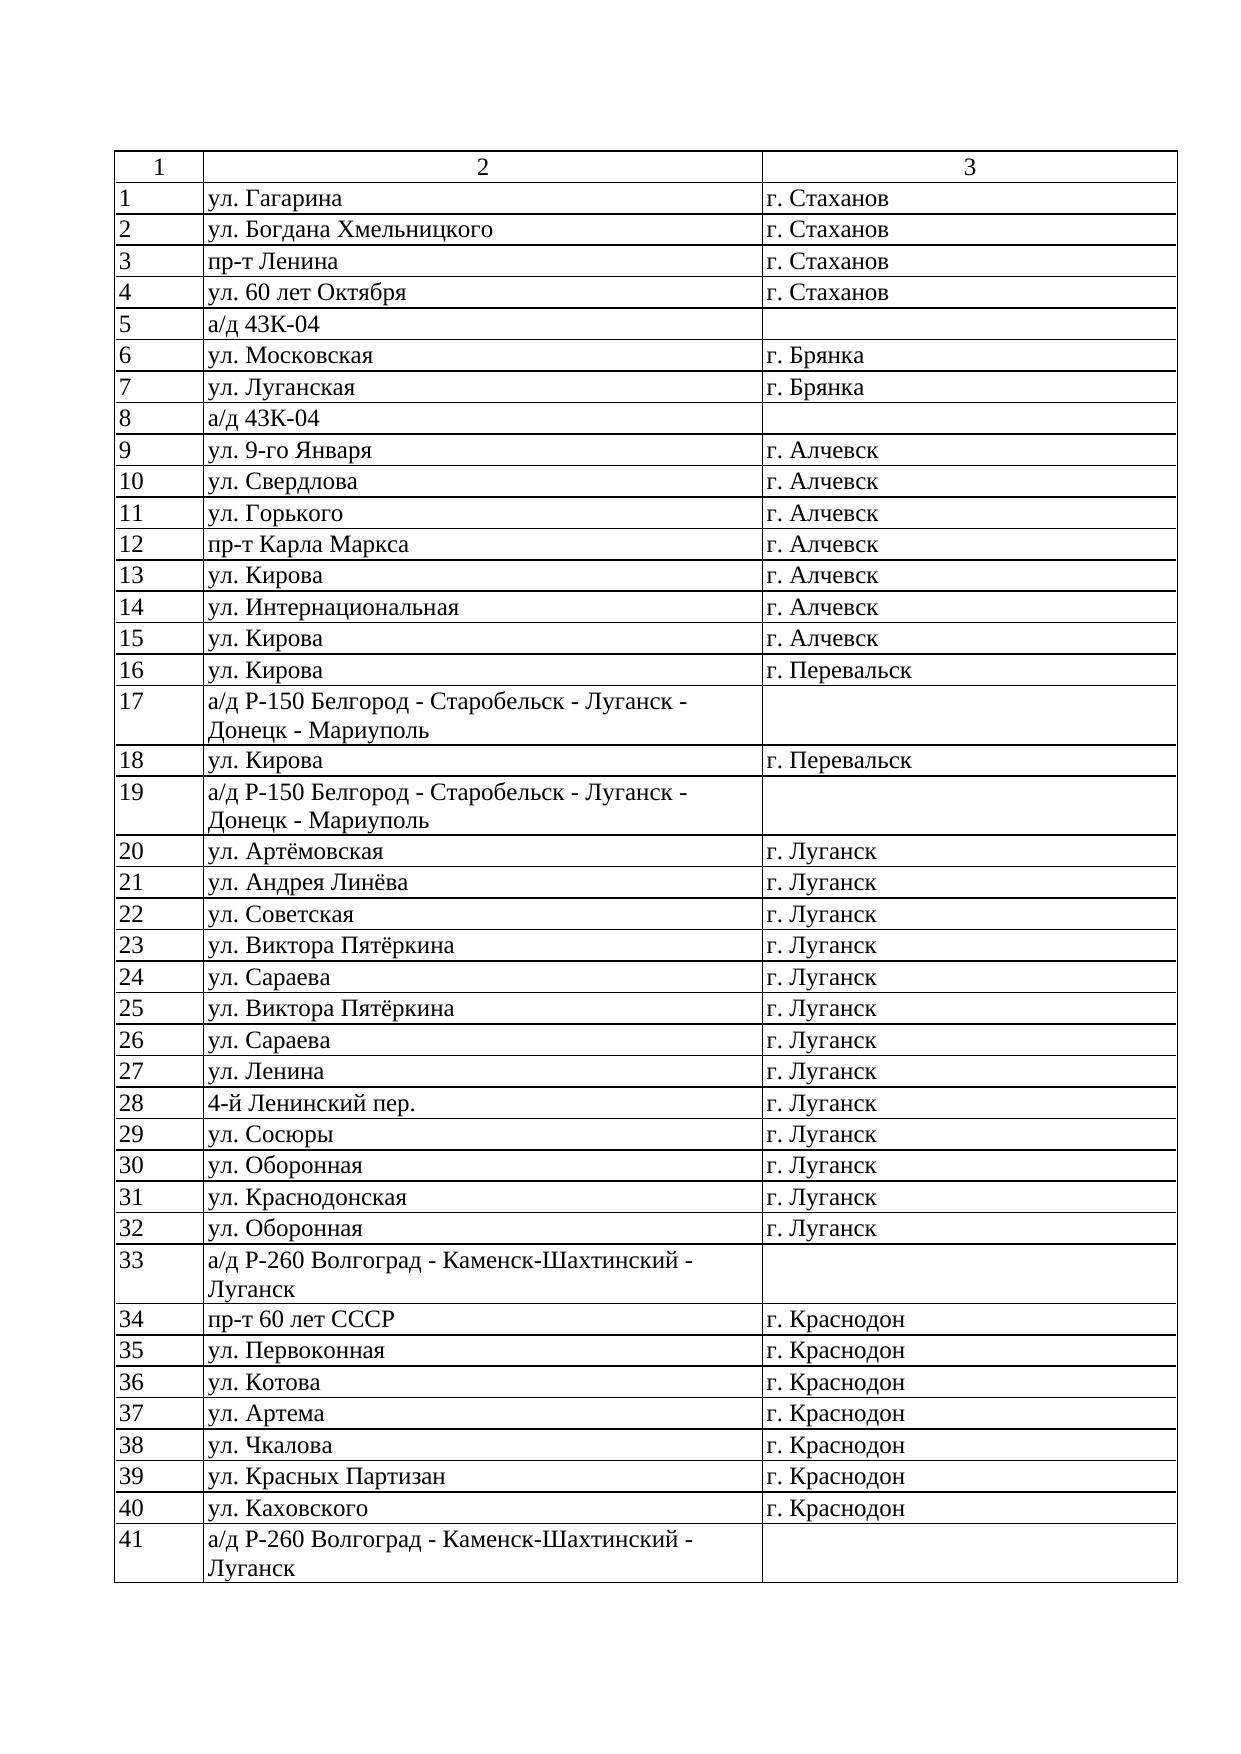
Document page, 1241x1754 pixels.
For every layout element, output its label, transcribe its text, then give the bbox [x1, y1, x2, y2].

table_cell ул. 9-го Января [204, 435, 762, 464]
table_cell 2 [115, 214, 203, 244]
table_cell 34 [115, 1304, 203, 1334]
table_cell [763, 775, 1177, 834]
table_cell 17 [115, 686, 203, 744]
table_cell г. Перевальск [763, 744, 1177, 775]
table_cell г. Луганск [763, 992, 1177, 1023]
table_cell 7 [115, 371, 203, 402]
table_cell 13 [115, 560, 203, 590]
table_cell ул. Чкалова [204, 1430, 762, 1460]
table_cell ул. Артема [204, 1398, 762, 1428]
table_cell 14 [115, 591, 203, 622]
table_cell 18 [115, 745, 203, 775]
table_cell а/д Р-260 Волгоград - Каменск-Шахтинский - Луганск [204, 1245, 762, 1302]
table_cell [763, 1523, 1177, 1582]
table_cell ул. Виктора Пятёркина [204, 930, 762, 960]
table_cell [763, 685, 1177, 744]
table_cell ул. Московская [204, 340, 762, 370]
table_cell ул. Горького [204, 498, 762, 527]
table_cell ул. Интернациональная [204, 592, 762, 622]
table_cell ул. Каховского [204, 1493, 762, 1523]
table_cell [763, 307, 1177, 339]
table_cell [204, 1524, 762, 1582]
table_cell ул. Ленина [204, 1056, 762, 1086]
table_cell ул. Андрея Линёва [204, 867, 762, 897]
table_cell 22 [115, 898, 203, 929]
table_cell г. Луганск [763, 1023, 1177, 1054]
table_cell 27 [115, 1056, 203, 1086]
table_cell 3 [115, 245, 203, 276]
table_cell ул. Оборонная [204, 1213, 762, 1243]
table_cell г. Краснодон [763, 1397, 1177, 1428]
table_cell а/д 43К-04 [204, 309, 762, 339]
table_cell 5 [115, 308, 203, 339]
table_cell г. Алчевск [763, 590, 1177, 622]
table_cell 31 [115, 1181, 203, 1212]
table_cell 2 [204, 152, 762, 181]
table_cell [763, 402, 1177, 433]
table_cell 32 [115, 1213, 203, 1243]
table_cell 33 [115, 1244, 203, 1302]
table_cell пр-т Ленина [204, 246, 762, 276]
table_cell г. Краснодон [763, 1428, 1177, 1460]
table_cell 38 [115, 1429, 203, 1460]
table_cell 4 [115, 277, 203, 307]
table_cell г. Луганск [763, 1055, 1177, 1086]
table_cell 21 [115, 867, 203, 897]
table_cell ул. Сараева [204, 962, 762, 992]
table_cell г. Стаханов [763, 181, 1177, 213]
table_cell 24 [115, 961, 203, 992]
table_cell ул. Виктора Пятёркина [204, 993, 762, 1023]
table_cell 26 [115, 1024, 203, 1054]
table_cell пр-т Карла Маркса [204, 529, 762, 559]
table_cell г. Алчевск [763, 433, 1177, 464]
table_cell ул. 60 лет Октября [204, 277, 762, 307]
table_cell ул. Луганская [204, 372, 762, 402]
table_cell 8 [115, 403, 203, 433]
table_cell г. Краснодон [763, 1334, 1177, 1365]
table_cell ул. Советская [204, 899, 762, 929]
table_cell г. Луганск [763, 866, 1177, 897]
table_cell 40 [115, 1492, 203, 1523]
table_cell ул. Оборонная [204, 1151, 762, 1180]
table_cell г. Луганск [763, 1118, 1177, 1149]
table_cell 1 [115, 183, 203, 213]
table_cell г. Стаханов [763, 276, 1177, 307]
table_cell ул. Сосюры [204, 1119, 762, 1149]
table_cell г. Брянка [763, 339, 1177, 370]
table_cell а/д 43К-04 [204, 403, 762, 433]
table_cell ул. Богдана Хмельницкого [204, 215, 762, 244]
table_cell а/д Р-150 Белгород - Старобельск - Луганск - Донецк - Мариуполь [204, 686, 762, 744]
table_cell 9 [115, 434, 203, 464]
table_cell г. Брянка [763, 370, 1177, 402]
table_cell г. Луганск [763, 1086, 1177, 1117]
table_cell г. Луганск [763, 897, 1177, 929]
table_cell 37 [115, 1398, 203, 1428]
table_cell 16 [115, 654, 203, 685]
table_cell ул. Свердлова [204, 466, 762, 496]
table_cell пр-т 60 лет СССР [204, 1304, 762, 1334]
table_cell г. Алчевск [763, 496, 1177, 527]
table_cell а/д Р-150 Белгород - Старобельск - Луганск - Донецк - Мариуполь [204, 777, 762, 834]
table_cell 1 [115, 152, 203, 181]
table_cell ул. Кирова [204, 655, 762, 685]
table_cell г. Луганск [763, 1180, 1177, 1212]
table_cell г. Стаханов [763, 244, 1177, 276]
table_cell 25 [115, 993, 203, 1023]
table_cell г. Алчевск [763, 528, 1177, 559]
table_cell 30 [115, 1150, 203, 1180]
table_cell ул. Кирова [204, 561, 762, 590]
table_cell г. Луганск [763, 929, 1177, 960]
table_cell г. Луганск [763, 960, 1177, 992]
table_cell ул. Первоконная [204, 1336, 762, 1365]
table_cell г. Краснодон [763, 1303, 1177, 1334]
table_cell 20 [115, 835, 203, 866]
table_cell 29 [115, 1119, 203, 1149]
table_cell 10 [115, 466, 203, 496]
table_cell г. Краснодон [763, 1460, 1177, 1491]
table_cell 15 [115, 623, 203, 653]
table_cell 6 [115, 340, 203, 370]
table_cell г. Краснодон [763, 1491, 1177, 1523]
table_cell ул. Сараева [204, 1025, 762, 1054]
table_cell [763, 1243, 1177, 1302]
table_cell г. Луганск [763, 834, 1177, 866]
table_cell ул. Артёмовская [204, 836, 762, 866]
table_cell 12 [115, 529, 203, 559]
table_cell г. Стаханов [763, 213, 1177, 244]
table_cell г. Краснодон [763, 1365, 1177, 1397]
table_cell ул. Краснодонская [204, 1182, 762, 1212]
table_cell ул. Красных Партизан [204, 1461, 762, 1491]
table_cell 11 [115, 497, 203, 527]
table_cell 3 [763, 152, 1177, 181]
table_cell 39 [115, 1461, 203, 1491]
table_cell 36 [115, 1366, 203, 1397]
table_cell 4-й Ленинский пер. [204, 1088, 762, 1117]
table_cell 41 [115, 1524, 203, 1582]
table_cell 28 [115, 1087, 203, 1117]
table_cell г. Перевальск [763, 653, 1177, 685]
table_cell 35 [115, 1335, 203, 1365]
table_cell г. Алчевск [763, 622, 1177, 653]
table_cell 19 [115, 776, 203, 834]
table_cell ул. Кирова [204, 746, 762, 775]
table_cell г. Алчевск [763, 465, 1177, 496]
table_cell ул. Гагарина [204, 183, 762, 213]
table_cell г. Луганск [763, 1212, 1177, 1243]
table_cell г. Алчевск [763, 559, 1177, 590]
table_cell г. Луганск [763, 1149, 1177, 1180]
table_cell 23 [115, 930, 203, 960]
table_cell ул. Кирова [204, 623, 762, 653]
table_cell ул. Котова [204, 1367, 762, 1397]
